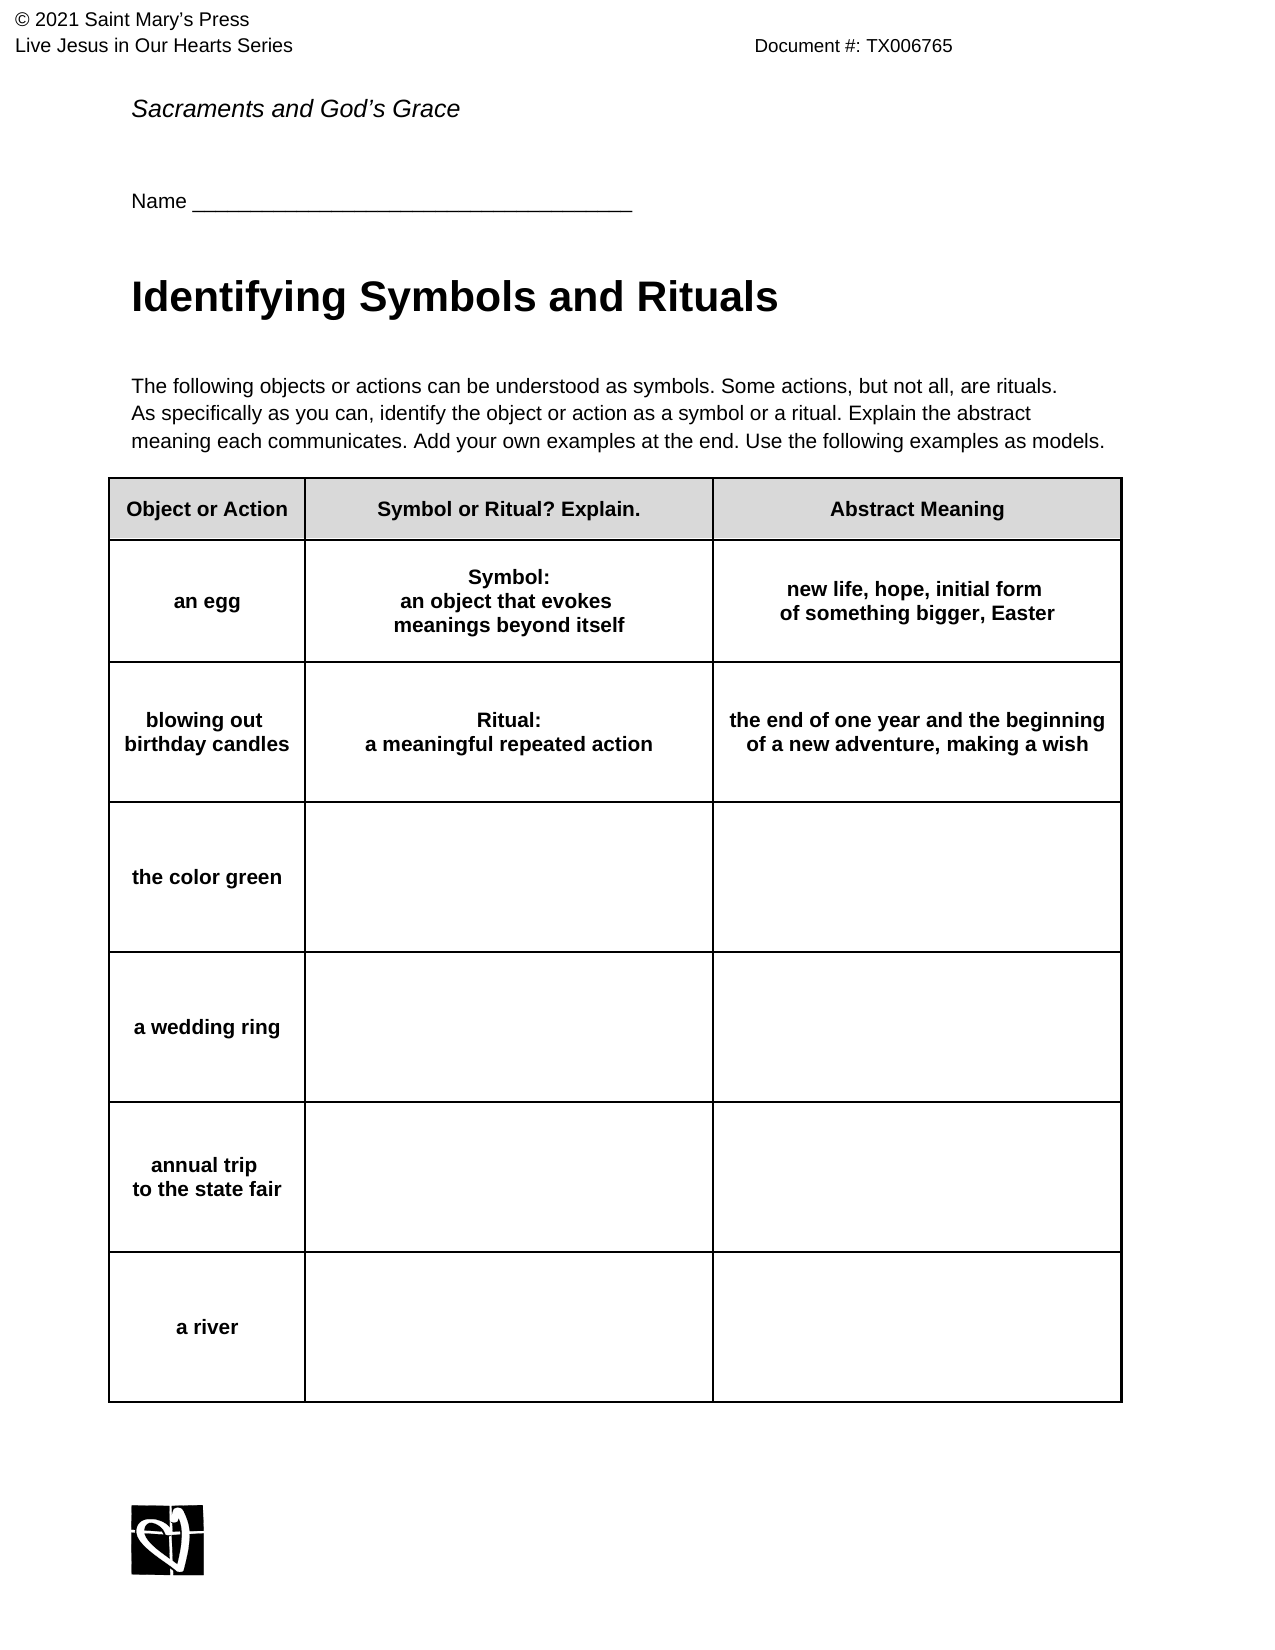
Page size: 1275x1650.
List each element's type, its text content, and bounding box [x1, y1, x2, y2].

table_cell the end of one year and the beginning of a new adventure, making a wish [714, 663, 1120, 801]
table_cell Symbol: an object that evokes meanings beyond itself [306, 541, 712, 661]
table_cell a river [110, 1253, 304, 1401]
table_cell [306, 953, 712, 1101]
text Name ______________________________________ [131, 189, 1144, 213]
table_header Object or Action [110, 479, 304, 538]
table_cell [714, 1103, 1120, 1251]
table_cell [306, 803, 712, 951]
table_cell [714, 1253, 1120, 1401]
table_cell new life, hope, initial form of something bigger, Easter [714, 541, 1120, 661]
text Identifying Symbols and Rituals [131, 271, 1144, 369]
table_cell [714, 803, 1120, 951]
table_cell [306, 1103, 712, 1251]
text The following objects or actions can be understood as symbols. Some actions, but not all, are rituals. As specifically as you can, identify the object or action as a symbol or a ritual. Explain the abstract meaning each communicates. Add your own examples at the end. Use the following examples as models. [131, 374, 1144, 453]
table_header Abstract Meaning [714, 479, 1120, 538]
table_cell annual trip to the state fair [110, 1103, 304, 1251]
table_header Symbol or Ritual? Explain. [306, 479, 712, 538]
table_cell an egg [110, 541, 304, 661]
table_cell the color green [110, 803, 304, 951]
table_cell blowing out birthday candles [110, 663, 304, 801]
table_cell [306, 1253, 712, 1401]
table_cell a wedding ring [110, 953, 304, 1101]
table_cell [714, 953, 1120, 1101]
table_cell Ritual: a meaningful repeated action [306, 663, 712, 801]
